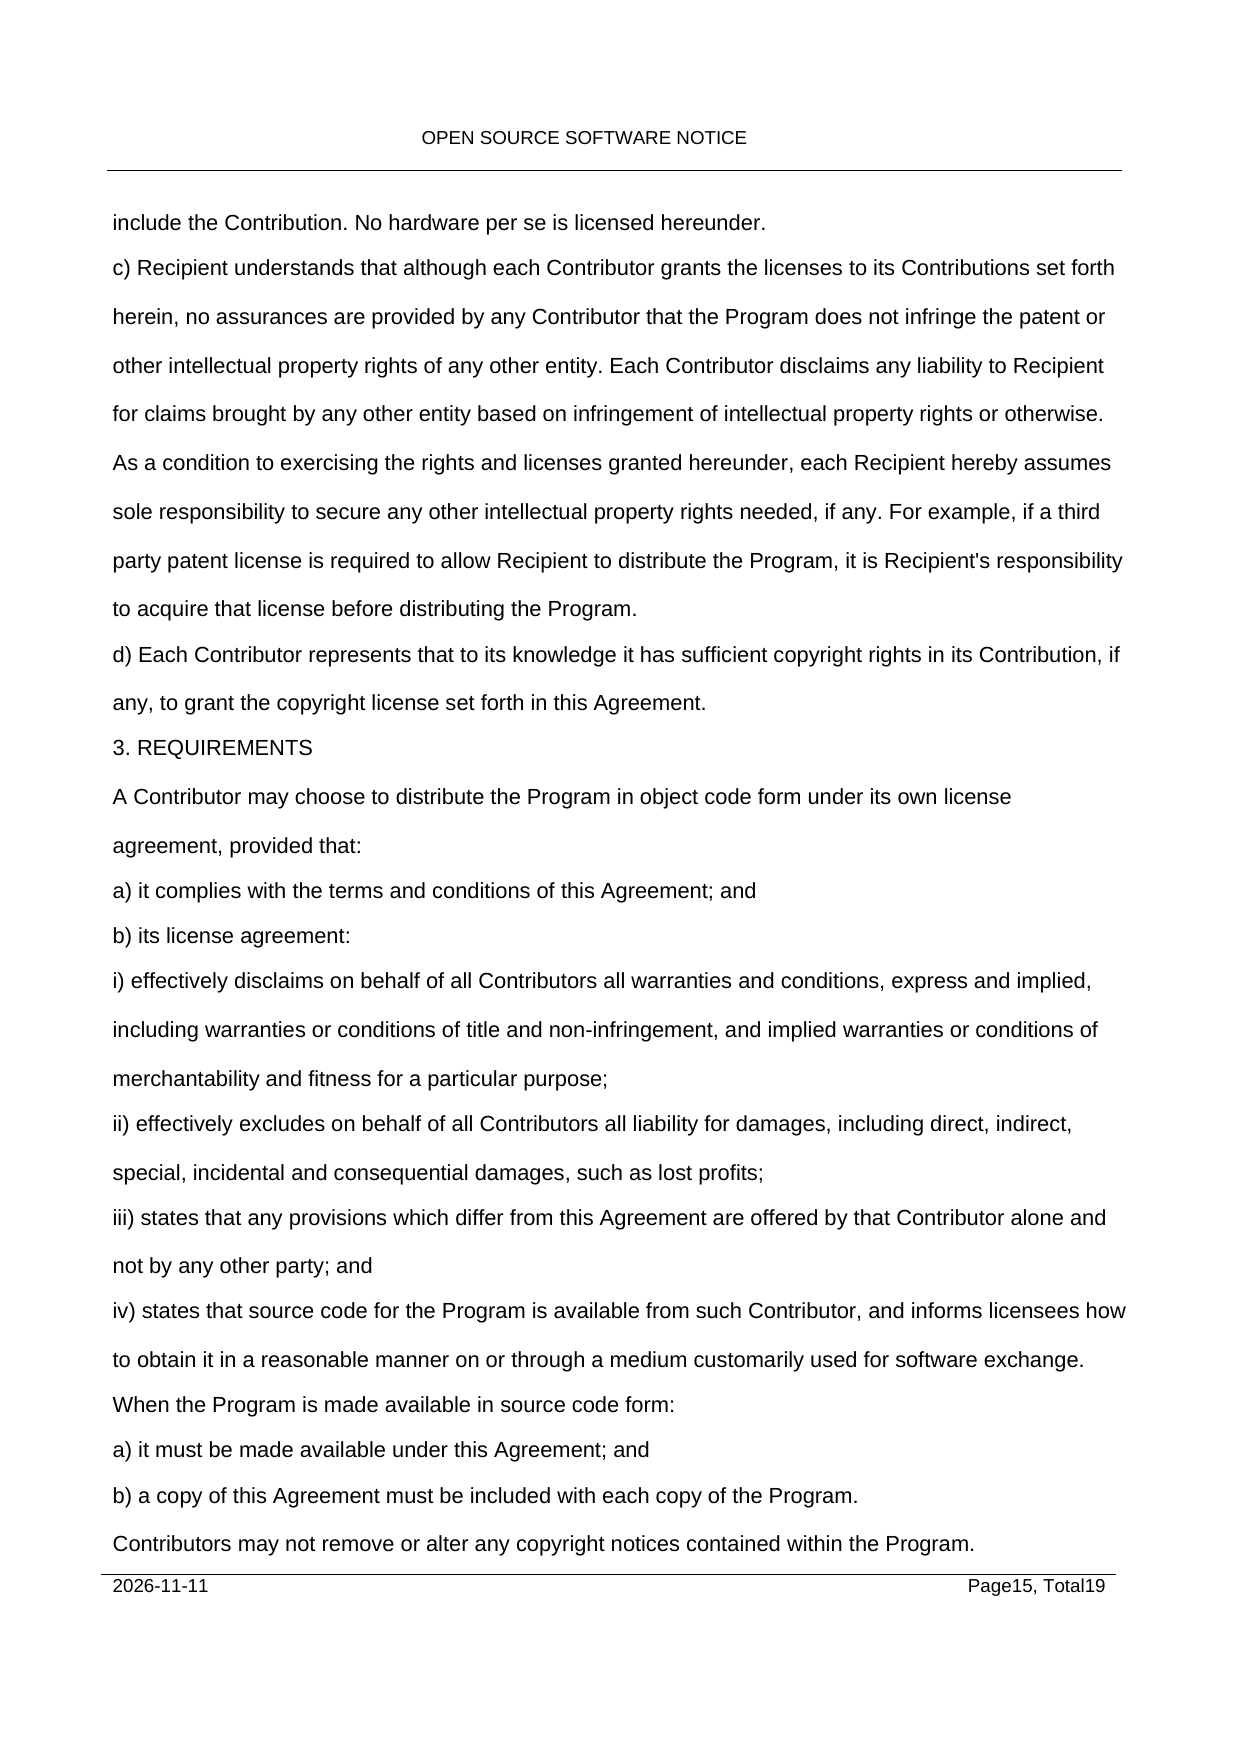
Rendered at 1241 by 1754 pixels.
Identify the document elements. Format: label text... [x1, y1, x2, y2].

text a) it must be made available under this Agreement; and [112, 1434, 1128, 1466]
text 3. REQUIREMENTS A Contributor may choose to distribute the Program in object code form under its own license agreement, provided that: [112, 732, 1128, 862]
text c) Recipient understands that although each Contributor grants the licenses to its Contributions set forth herein, no assurances are provided by any Contributor that the Program does not infringe the patent or other intellectual property rights of any other entity. Each Contributor disclaims any liability to Recipient for claims brought by any other entity based on infringement of intellectual property rights or otherwise. As a condition to exercising the rights and licenses granted hereunder, each Recipient hereby assumes sole responsibility to secure any other intellectual property rights needed, if any. For example, if a third party patent license is required to allow Recipient to distribute the Program, it is Recipient's responsibility to acquire that license before distributing the Program. [112, 251, 1128, 625]
text ii) effectively excludes on behalf of all Contributors all liability for damages, including direct, indirect, special, incidental and consequential damages, such as lost profits; [112, 1107, 1128, 1188]
text a) it complies with the terms and conditions of this Agreement; and [112, 874, 1128, 907]
text i) effectively disclaims on behalf of all Contributors all warranties and conditions, express and implied, including warranties or conditions of title and non-infringement, and implied warranties or conditions of merchantability and fitness for a particular purpose; [112, 964, 1128, 1094]
text b) its license agreement: [112, 919, 1128, 952]
text iii) states that any provisions which differ from this Agreement are offered by that Contributor alone and not by any other party; and [112, 1201, 1128, 1282]
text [112, 206, 1128, 239]
text d) Each Contributor represents that to its knowledge it has sufficient copyright rights in its Contribution, if any, to grant the copyright license set forth in this Agreement. [112, 638, 1128, 719]
text When the Program is made available in source code form: [112, 1389, 1128, 1421]
text b) a copy of this Agreement must be included with each copy of the Program. Contributors may not remove or alter any copyright notices contained within the Program. [112, 1479, 1128, 1560]
text iv) states that source code for the Program is available from such Contributor, and informs licensees how to obtain it in a reasonable manner on or through a medium customarily used for software exchange. [112, 1295, 1128, 1376]
